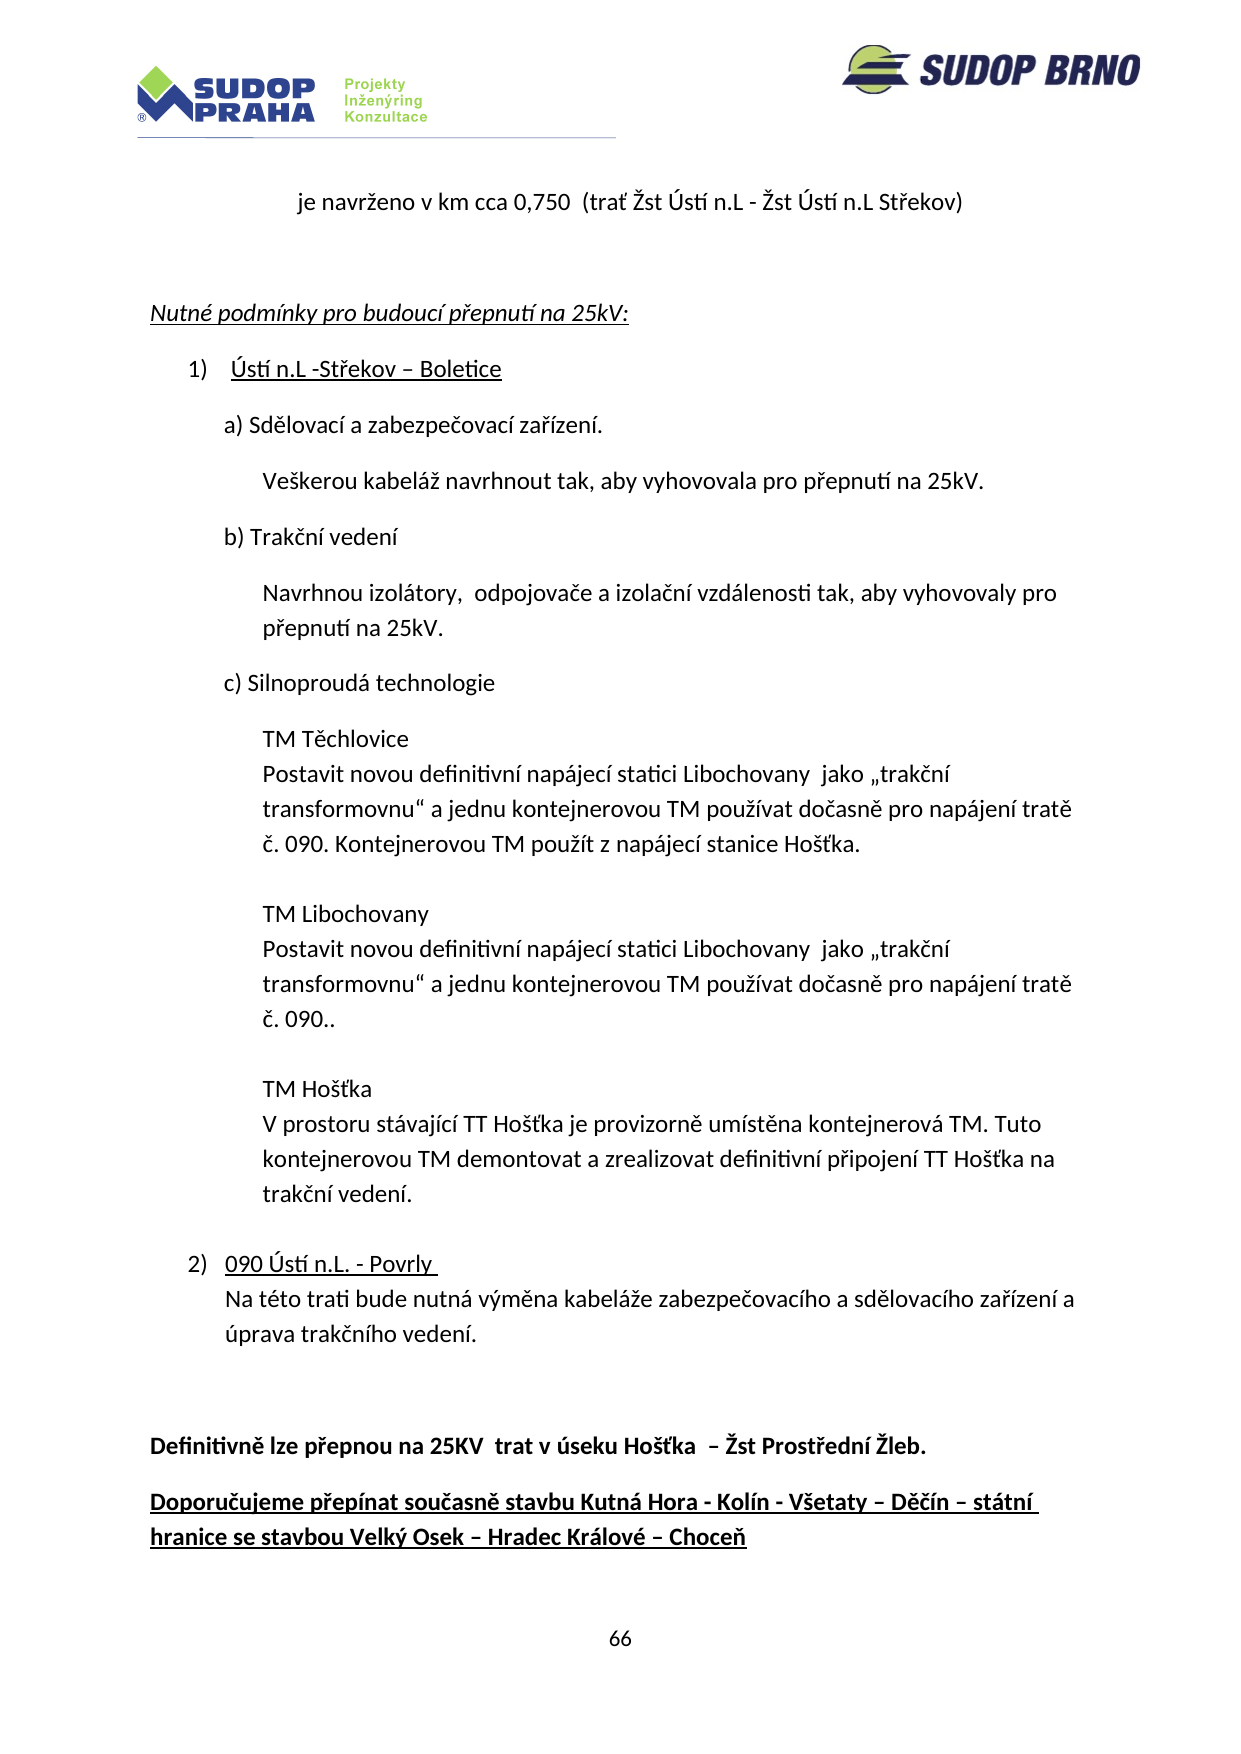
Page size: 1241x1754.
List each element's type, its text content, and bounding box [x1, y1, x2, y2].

text je navrženo v km cca 0,750 (trať Žst Ústí n.L - Žst Ústí n.L Střekov) [150, 186, 1090, 216]
picture [841, 45, 1149, 96]
list TM Těchlovice [262, 723, 1090, 754]
text Nutné podmínky pro budoucí přepnutí na 25kV: [150, 297, 1090, 328]
list TM Libochovany [262, 898, 1090, 929]
text Doporučujeme přepínat současně stavbu Kutná Hora - Kolín - Všetaty – Děčín – státní hranice se stavbou Velký Osek – Hradec Králové – Choceň [150, 1486, 1090, 1551]
picture [137, 65, 435, 126]
text Definitivně lze přepnou na 25KV trat v úseku Hošťka – Žst Prostřední Žleb. [150, 1430, 1090, 1461]
list Postavit novou definitivní napájecí statici Libochovany jako „trakční transformovnu“ a jednu kontejnerovou TM používat dočasně pro napájení tratě č. 090.. [262, 933, 1090, 1034]
list V prostoru stávající TT Hošťka je provizorně umístěna kontejnerová TM. Tuto kontejnerovou TM demontovat a zrealizovat definitivní připojení TT Hošťka na trakční vedení. [262, 1108, 1090, 1209]
list Postavit novou definitivní napájecí statici Libochovany jako „trakční transformovnu“ a jednu kontejnerovou TM používat dočasně pro napájení tratě č. 090. Kontejnerovou TM použít z napájecí stanice Hošťka. [262, 758, 1090, 859]
list Ústí n.L -Střekov – Boletice [187, 353, 1090, 384]
list Na této trati bude nutná výměna kabeláže zabezpečovacího a sdělovacího zařízení a úprava trakčního vedení. [225, 1283, 1090, 1349]
text b) Trakční vedení [150, 521, 1090, 551]
list Veškerou kabeláž navrhnout tak, aby vyhovovala pro přepnutí na 25kV. [262, 465, 1090, 496]
text a) Sdělovací a zabezpečovací zařízení. [150, 409, 1090, 440]
text c) Silnoproudá technologie [150, 667, 1090, 698]
list Navrhnou izolátory, odpojovače a izolační vzdálenosti tak, aby vyhovovaly pro přepnutí na 25kV. [262, 577, 1090, 642]
list TM Hošťka [262, 1073, 1090, 1104]
list 090 Ústí n.L. - Povrly [187, 1248, 1090, 1279]
